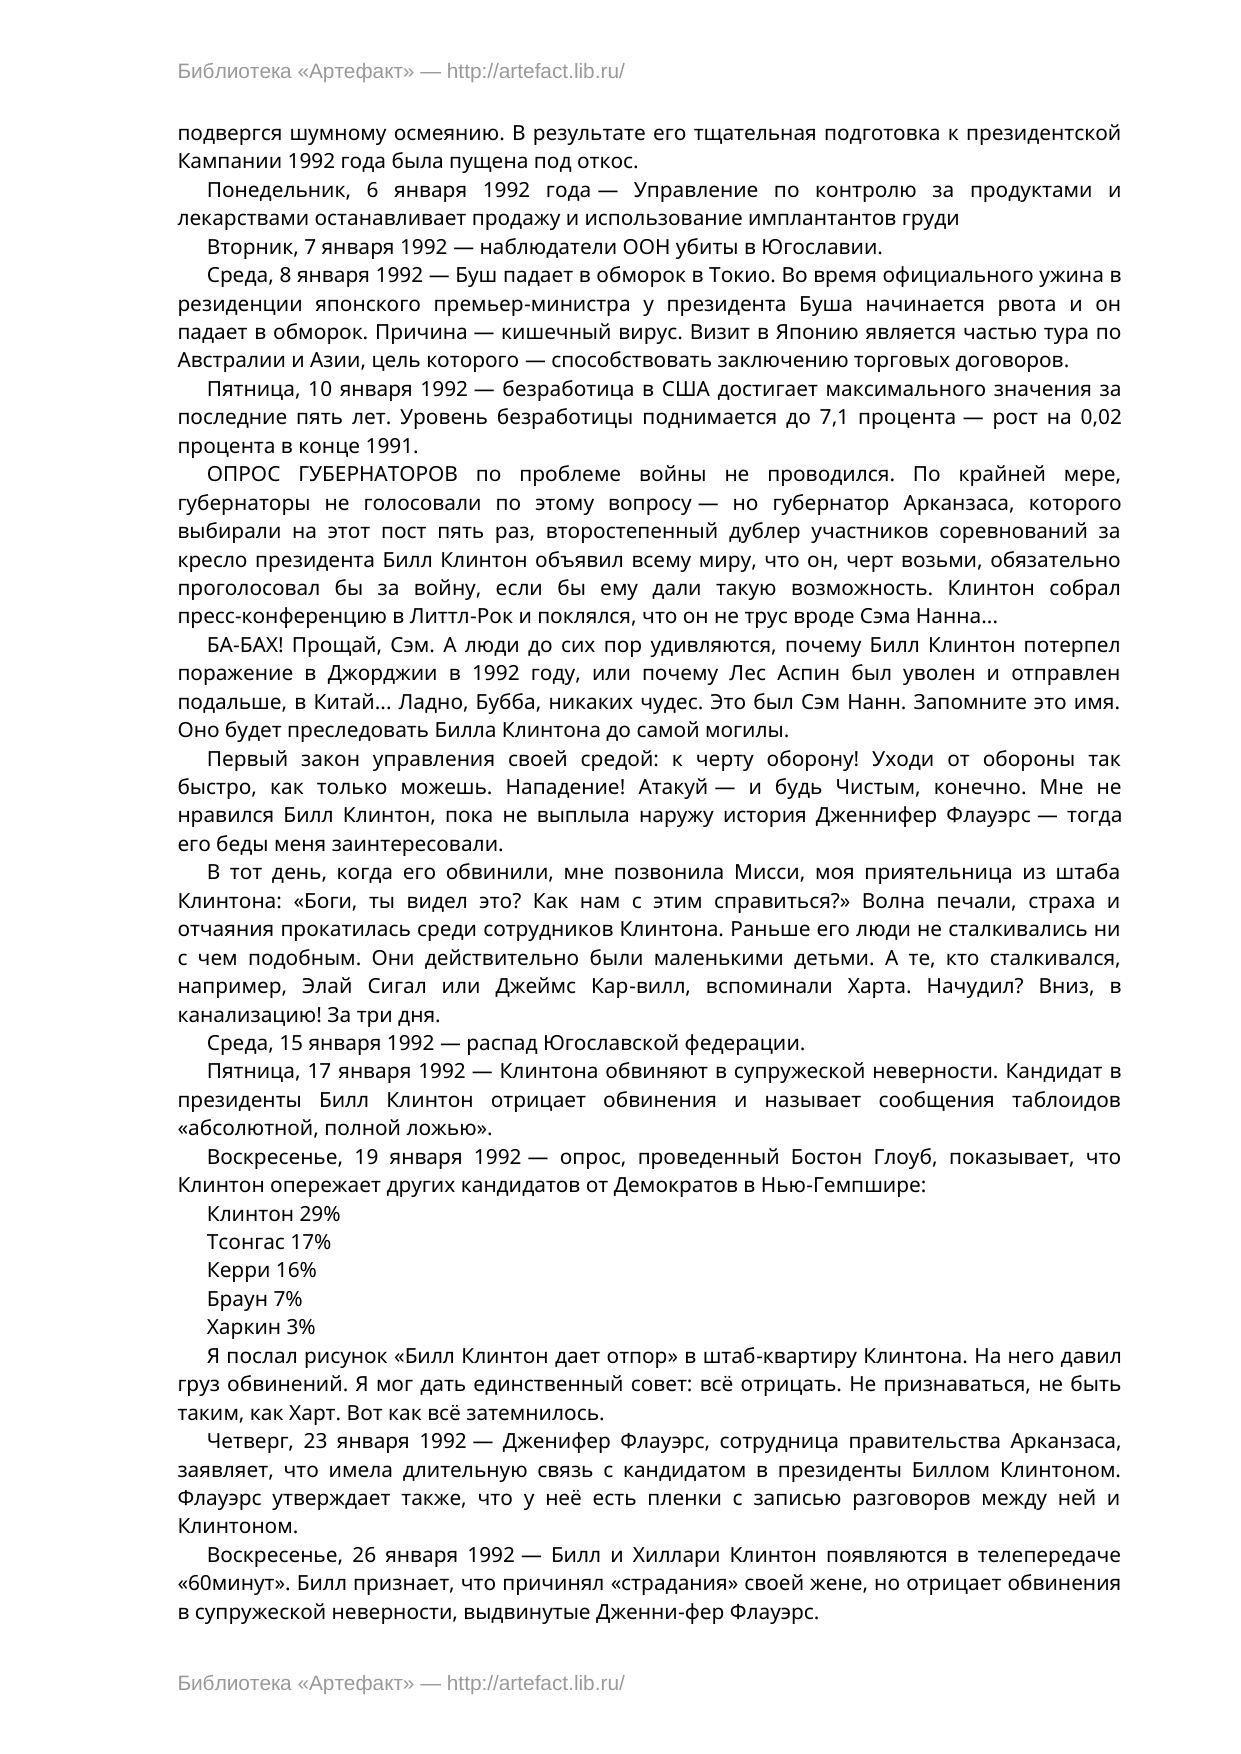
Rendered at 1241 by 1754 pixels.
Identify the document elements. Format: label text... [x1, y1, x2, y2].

text Среда, 15 января 1992 — распад Югославской федерации. [177, 1028, 1122, 1057]
text Четверг, 23 января 1992 — Дженифер Флауэрс, сотрудница правительства Арканзаса, заявляет, что имела длительную связь с кандидатом в президенты Биллом Клинтоном. Флауэрс утверждает также, что у неё есть пленки с записью разговоров между ней и Клинтоном. [177, 1426, 1122, 1540]
text Воскресенье, 19 января 1992 — опрос, проведенный Бостон Глоуб, показывает, что Клинтон опережает других кандидатов от Демократов в Нью-Гемпшире: [177, 1142, 1122, 1199]
text В тот день, когда его обвинили, мне позвонила Мисси, моя приятельница из штаба Клинтона: «Боги, ты видел это? Как нам с этим справиться?» Волна печали, страха и отчаяния прокатилась среди сотрудников Клинтона. Раньше его люди не сталкивались ни с чем подобным. Они действительно были маленькими детьми. А те, кто сталкивался, например, Элай Сигал или Джеймс Кар-вилл, вспоминали Харта. Начудил? Вниз, в канализацию! За три дня. [177, 857, 1122, 1028]
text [177, 118, 1122, 175]
text БА-БАХ! Прощай, Сэм. А люди до сих пор удивляются, почему Билл Клинтон потерпел поражение в Джорджии в 1992 году, или почему Лес Аспин был уволен и отправлен подальше, в Китай... Ладно, Бубба, никаких чудес. Это был Сэм Нанн. Запомните это имя. Оно будет преследовать Билла Клинтона до самой могилы. [177, 630, 1122, 744]
text Харкин 3% [177, 1312, 1122, 1341]
text Среда, 8 января 1992 — Буш падает в обморок в Токио. Во время официального ужина в резиденции японского премьер-министра у президента Буша начинается рвота и он падает в обморок. Причина — кишечный вирус. Визит в Японию является частью тура по Австралии и Азии, цель которого — способствовать заключению торговых договоров. [177, 260, 1122, 374]
text Браун 7% [177, 1284, 1122, 1312]
text Вторник, 7 января 1992 — наблюдатели ООН убиты в Югославии. [177, 232, 1122, 260]
text Первый закон управления своей средой: к черту оборону! Уходи от обороны так быстро, как только можешь. Нападение! Атакуй — и будь Чистым, конечно. Мне не нравился Билл Клинтон, пока не выплыла наружу история Дженнифер Флауэрс — тогда его беды меня заинтересовали. [177, 744, 1122, 857]
text Керри 16% [177, 1256, 1122, 1284]
text Пятница, 10 января 1992 — безработица в США достигает максимального значения за последние пять лет. Уровень безработицы поднимается до 7,1 процента — рост на 0,02 процента в конце 1991. [177, 374, 1122, 459]
text ОПРОС ГУБЕРНАТОРОВ по проблеме войны не проводился. По крайней мере, губернаторы не голосовали по этому вопросу — но губернатор Арканзаса, которого выбирали на этот пост пять раз, второстепенный дублер участников соревнований за кресло президента Билл Клинтон объявил всему миру, что он, черт возьми, обязательно проголосовал бы за войну, если бы ему дали такую возможность. Клинтон собрал пресс-конференцию в Литтл-Рок и поклялся, что он не трус вроде Сэма Нанна... [177, 459, 1122, 630]
text Тсонгас 17% [177, 1227, 1122, 1256]
text Воскресенье, 26 января 1992 — Билл и Хиллари Клинтон появляются в телепередаче «60минут». Билл признает, что причинял «страдания» своей жене, но отрицает обвинения в супружеской неверности, выдвинутые Дженни-фер Флауэрс. [177, 1540, 1122, 1625]
text Понедельник, 6 января 1992 года — Управление по контролю за продуктами и лекарствами останавливает продажу и использование имплантантов груди [177, 175, 1122, 232]
text Я послал рисунок «Билл Клинтон дает отпор» в штаб-квартиру Клинтона. На него давил груз обвинений. Я мог дать единственный совет: всё отрицать. Не признаваться, не быть таким, как Харт. Вот как всё затемнилось. [177, 1341, 1122, 1426]
text Клинтон 29% [177, 1199, 1122, 1227]
text Пятница, 17 января 1992 — Клинтона обвиняют в супружеской неверности. Кандидат в президенты Билл Клинтон отрицает обвинения и называет сообщения таблоидов «абсолютной, полной ложью». [177, 1057, 1122, 1142]
